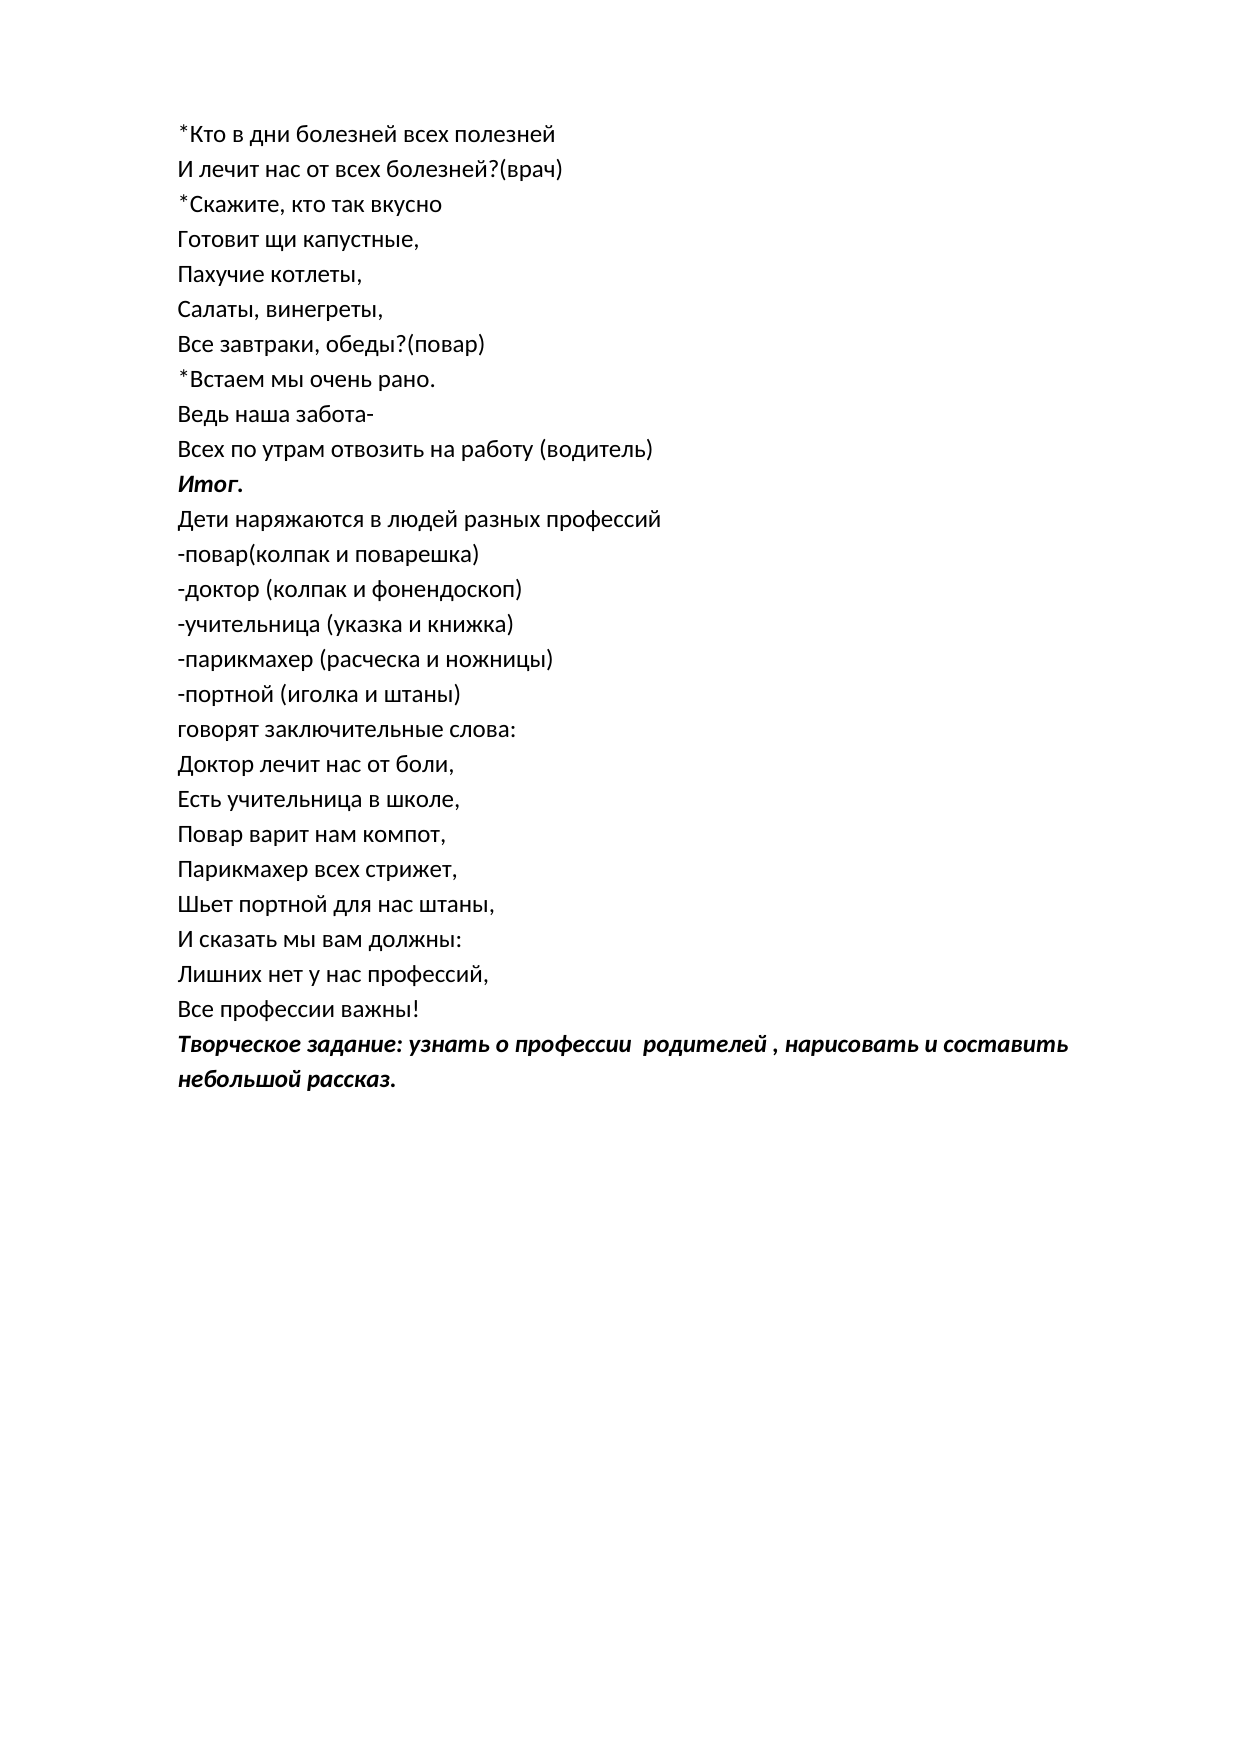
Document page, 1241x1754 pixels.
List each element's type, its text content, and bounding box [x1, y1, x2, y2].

text Дети наряжаются в людей разных профессий [177, 503, 1152, 534]
text Ведь наша забота- [177, 398, 1152, 429]
text И лечит нас от всех болезней?(врач) [177, 153, 1152, 184]
text Салаты, винегреты, [177, 293, 1152, 324]
text Все завтраки, обеды?(повар) [177, 328, 1152, 359]
text И сказать мы вам должны: [177, 923, 1152, 954]
text Творческое задание: узнать о профессии родителей , нарисовать и составить небольшой рассказ. [177, 1028, 1152, 1094]
text Пахучие котлеты, [177, 258, 1152, 289]
text *Кто в дни болезней всех полезней [177, 118, 1152, 149]
text Итог. [177, 468, 1152, 499]
text Доктор лечит нас от боли, [177, 748, 1152, 779]
text -парикмахер (расческа и ножницы) [177, 643, 1152, 674]
text Все профессии важны! [177, 993, 1152, 1024]
text -повар(колпак и поварешка) [177, 538, 1152, 569]
text Всех по утрам отвозить на работу (водитель) [177, 433, 1152, 464]
text Парикмахер всех стрижет, [177, 853, 1152, 884]
text *Скажите, кто так вкусно [177, 188, 1152, 219]
text -доктор (колпак и фонендоскоп) [177, 573, 1152, 604]
text *Встаем мы очень рано. [177, 363, 1152, 394]
text Повар варит нам компот, [177, 818, 1152, 849]
text Есть учительница в школе, [177, 783, 1152, 814]
text говорят заключительные слова: [177, 713, 1152, 744]
text Готовит щи капустные, [177, 223, 1152, 254]
text Лишних нет у нас профессий, [177, 958, 1152, 989]
text -портной (иголка и штаны) [177, 678, 1152, 709]
text -учительница (указка и книжка) [177, 608, 1152, 639]
text Шьет портной для нас штаны, [177, 888, 1152, 919]
